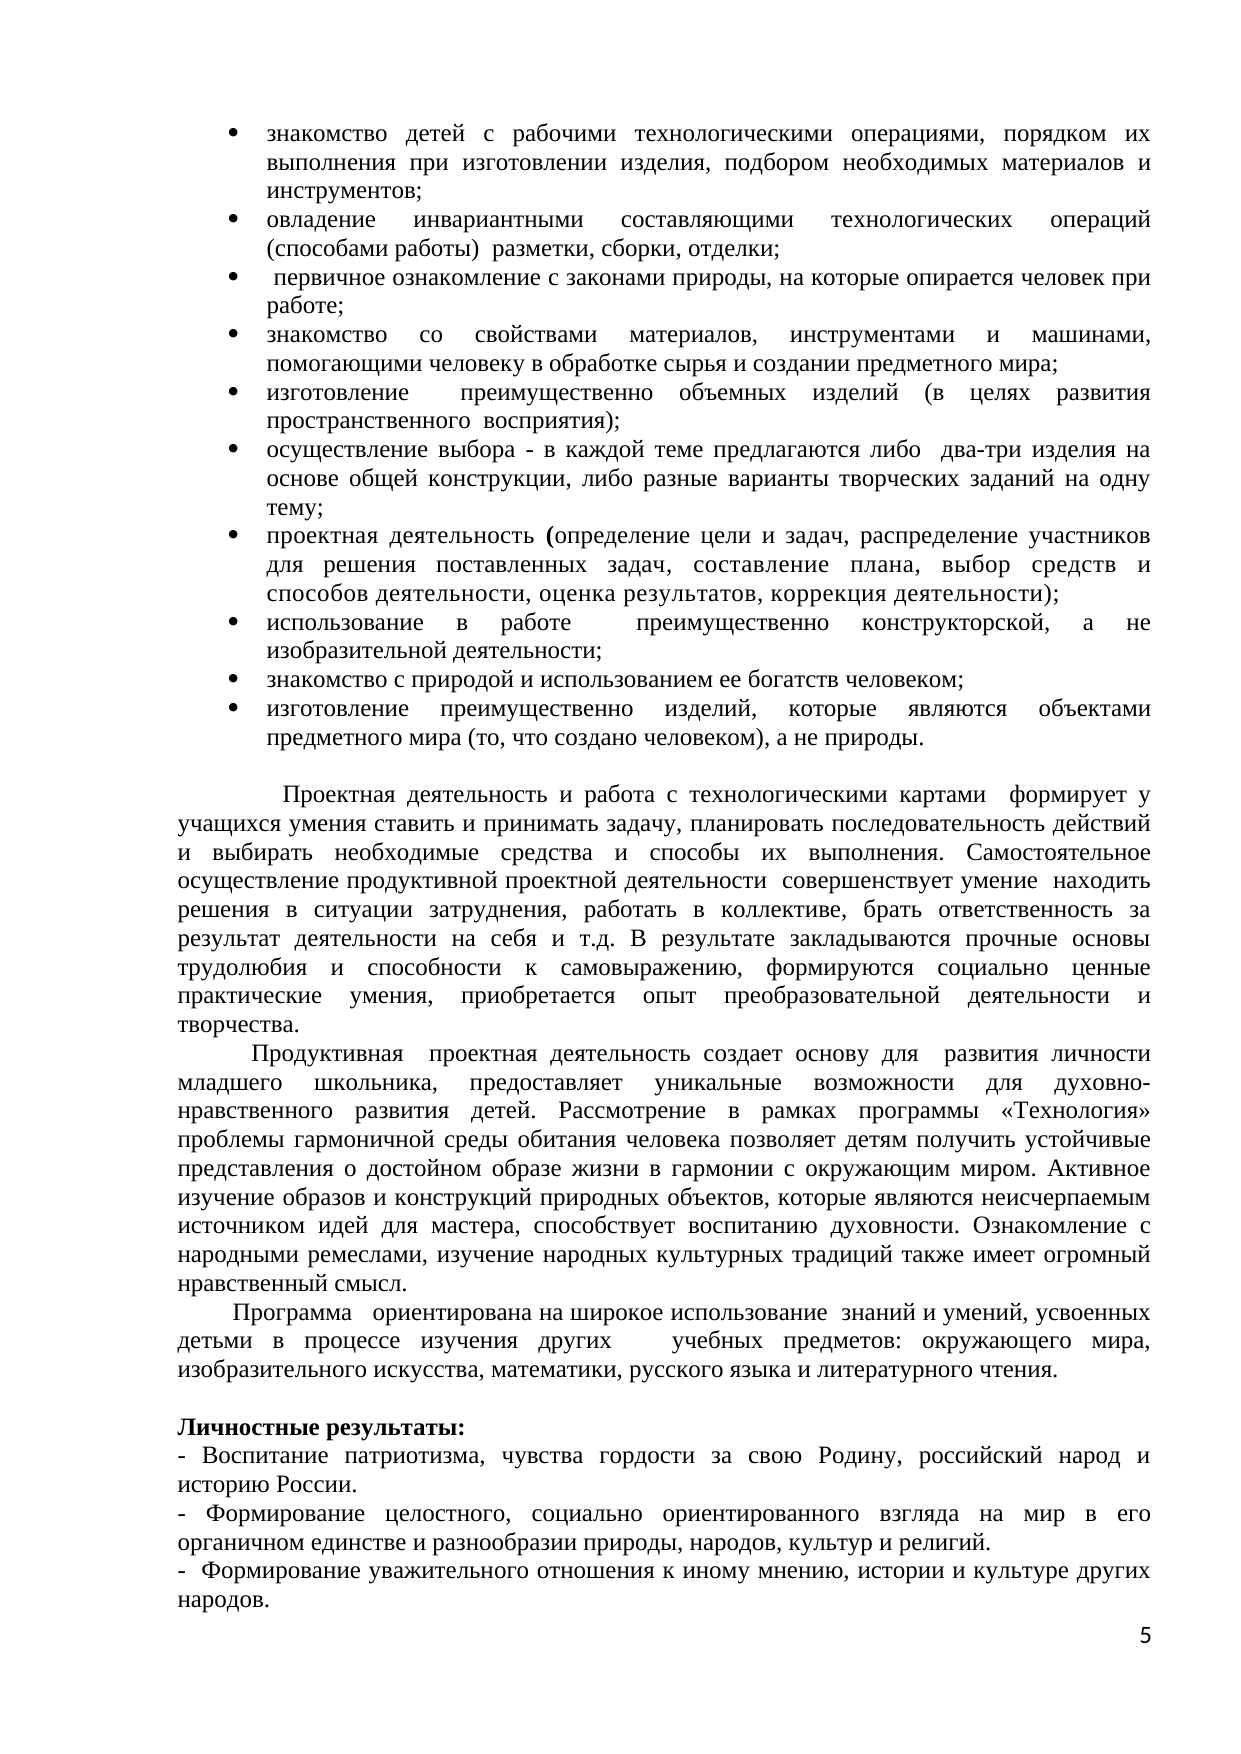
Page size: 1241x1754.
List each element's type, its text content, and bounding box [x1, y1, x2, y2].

list овладение инвариантными составляющими технологических операций (способами работы) разметки, сборки, отделки; [229, 204, 1152, 262]
list знакомство детей с рабочими технологическими операциями, порядком их выполнения при изготовлении изделия, подбором необходимых материалов и инструментов; [229, 118, 1152, 204]
list знакомство со свойствами материалов, инструментами и машинами, помогающими человеку в обработке сырья и создании предметного мира; [229, 319, 1152, 377]
list знакомство с природой и использованием ее богатств человеком; [229, 664, 1152, 693]
text - Формирование целостного, социально ориентированного взгляда на мир в его органичном единстве и разнообразии природы, народов, культур и религий. [177, 1498, 1152, 1556]
list изготовление преимущественно объемных изделий (в целях развития пространственного восприятия); [229, 377, 1152, 434]
list проектная деятельность (определение цели и задач, распределение участников для решения поставленных задач, составление плана, выбор средств и способов деятельности, оценка результатов, коррекция деятельности); [229, 521, 1152, 607]
text Проектная деятельность и работа с технологическими картами формирует у учащихся умения ставить и принимать задачу, планировать последовательность действий и выбирать необходимые средства и способы их выполнения. Самостоятельное осуществление продуктивной проектной деятельности совершенствует умение находить решения в ситуации затруднения, работать в коллективе, брать ответственность за результат деятельности на себя и т.д. В результате закладываются прочные основы трудолюбия и способности к самовыражению, формируются социально ценные практические умения, приобретается опыт преобразовательной деятельности и творчества. [177, 779, 1152, 1038]
text Продуктивная проектная деятельность создает основу для развития личности младшего школьника, предоставляет уникальные возможности для духовно-нравственного развития детей. Рассмотрение в рамках программы «Технология» проблемы гармоничной среды обитания человека позволяет детям получить устойчивые представления о достойном образе жизни в гармонии с окружающим миром. Активное изучение образов и конструкций природных объектов, которые являются неисчерпаемым источником идей для мастера, способствует воспитанию духовности. Ознакомление с народными ремеслами, изучение народных культурных традиций также имеет огромный нравственный смысл. [177, 1038, 1152, 1297]
text - Воспитание патриотизма, чувства гордости за свою Родину, российский народ и историю России. [177, 1441, 1152, 1498]
list изготовление преимущественно изделий, которые являются объектами предметного мира (то, что создано человеком), а не природы. [229, 693, 1152, 751]
text - Формирование уважительного отношения к иному мнению, истории и культуре других народов. [177, 1556, 1152, 1613]
text Личностные результаты: [177, 1412, 1152, 1441]
text Программа ориентирована на широкое использование знаний и умений, усвоенных детьми в процессе изучения других учебных предметов: окружающего мира, изобразительного искусства, математики, русского языка и литературного чтения. [177, 1297, 1152, 1383]
list первичное ознакомление с законами природы, на которые опирается человек при работе; [229, 262, 1152, 319]
list использование в работе преимущественно конструкторской, а не изобразительной деятельности; [229, 607, 1152, 664]
list осуществление выбора - в каждой теме предлагаются либо два-три изделия на основе общей конструкции, либо разные варианты творческих заданий на одну тему; [229, 434, 1152, 521]
